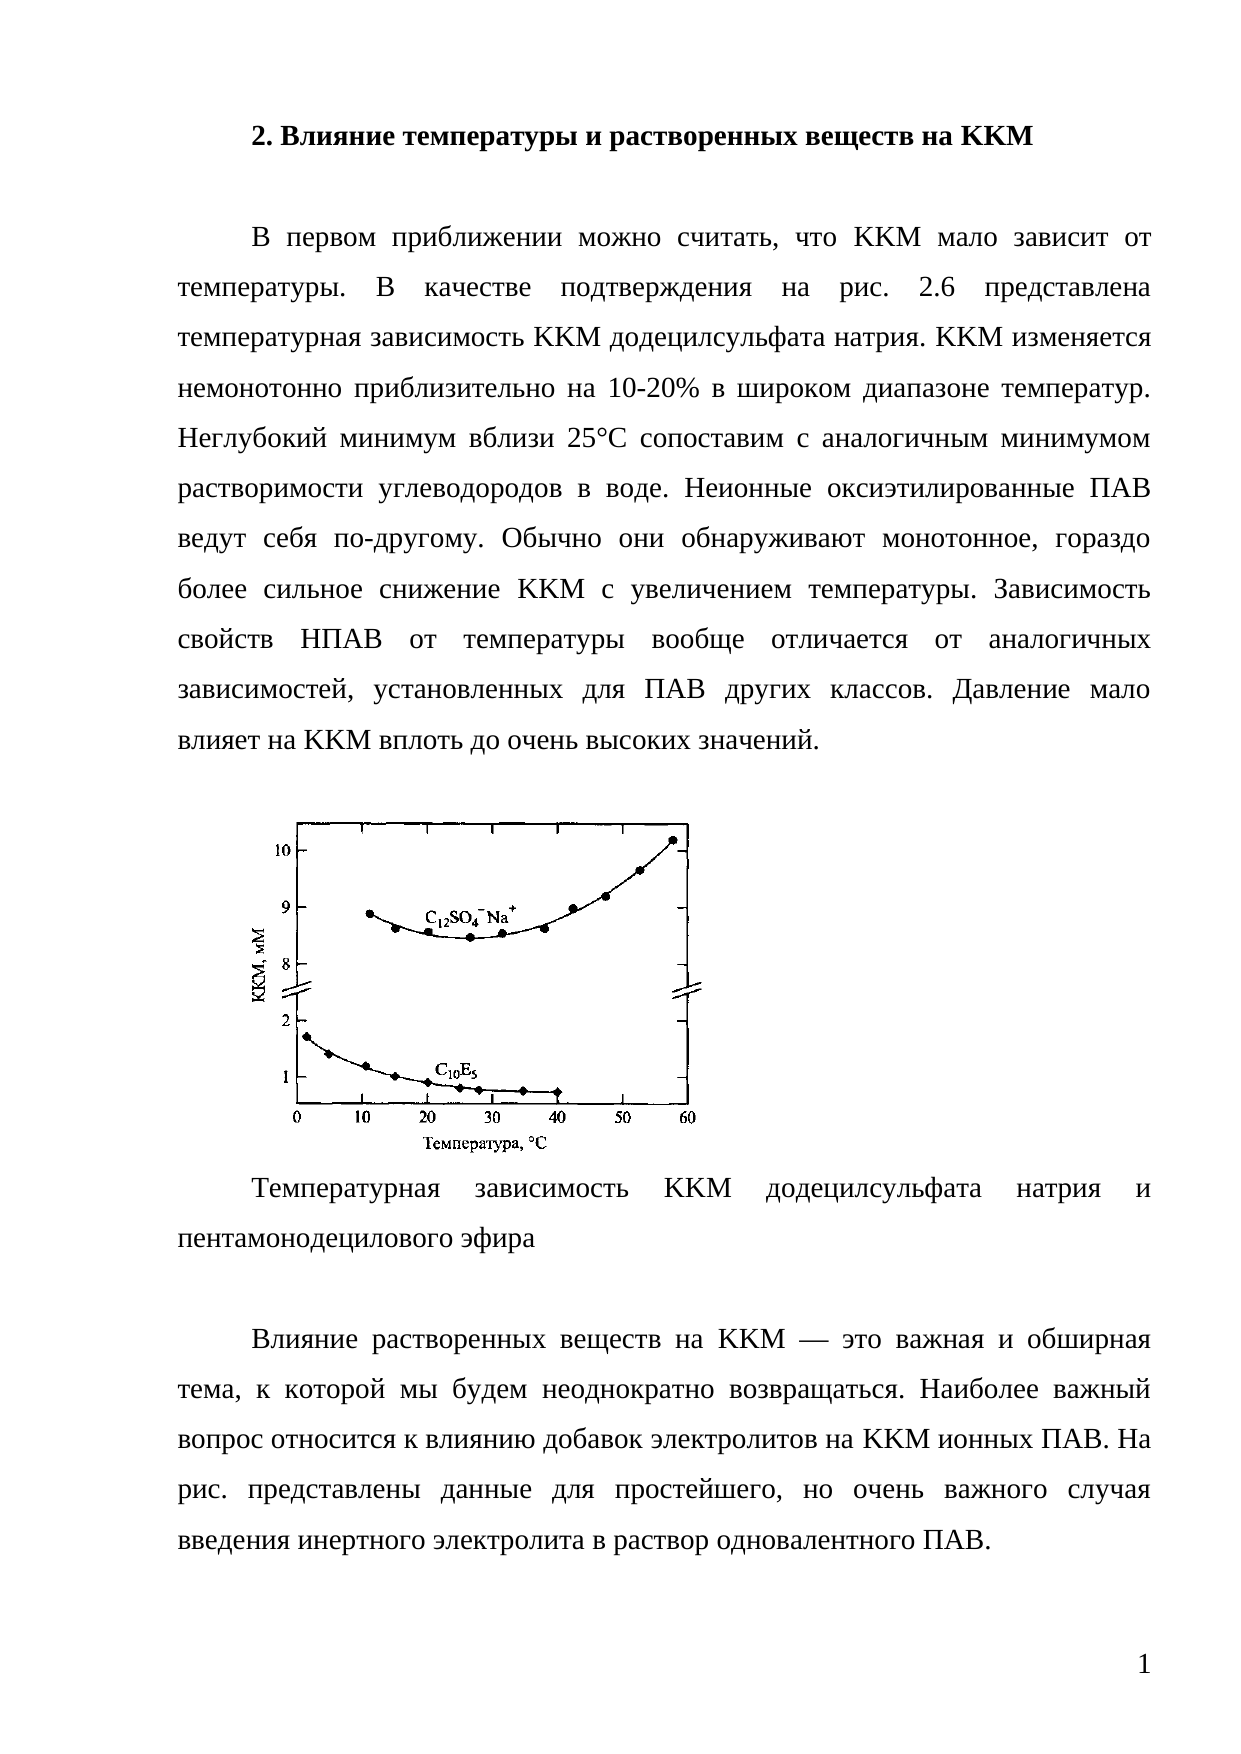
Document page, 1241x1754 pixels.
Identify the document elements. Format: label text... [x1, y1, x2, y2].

text Влияние растворенных веществ на KKM — это важная и обширная тема, к которой мы будем неоднократно возвращаться. Наиболее важный вопрос относится к влиянию добавок электролитов на KKM ионных ПАВ. На рис. представлены данные для простейшего, но очень важного случая введения инертного электролита в раствор одновалентного ПАВ. [177, 1321, 1152, 1556]
picture [251, 822, 702, 1156]
text В первом приближении можно считать, что KKM мало зависит от температуры. В качестве подтверждения на рис. 2.6 представлена температурная зависимость KKM додецилсульфата натрия. KKM изменяется немонотонно приблизительно на 10-20% в широком диапазоне температур. Неглубокий минимум вблизи 25°С сопоставим с аналогичным минимумом растворимости углеводородов в воде. Неионные оксиэтилированные ПАВ ведут себя по-другому. Обычно они обнаруживают монотонное, гораздо более сильное снижение KKM с увеличением температуры. Зависимость свойств НПАВ от температуры вообще отличается от аналогичных зависимостей, установленных для ПАВ других классов. Давление мало влияет на KKM вплоть до очень высоких значений. [177, 219, 1152, 755]
text 2. Влияние температуры и растворенных веществ на KKM [177, 118, 1152, 152]
text Температурная зависимость KKM додецилсульфата натрия и пентамонодецилового эфира [177, 1170, 1152, 1254]
